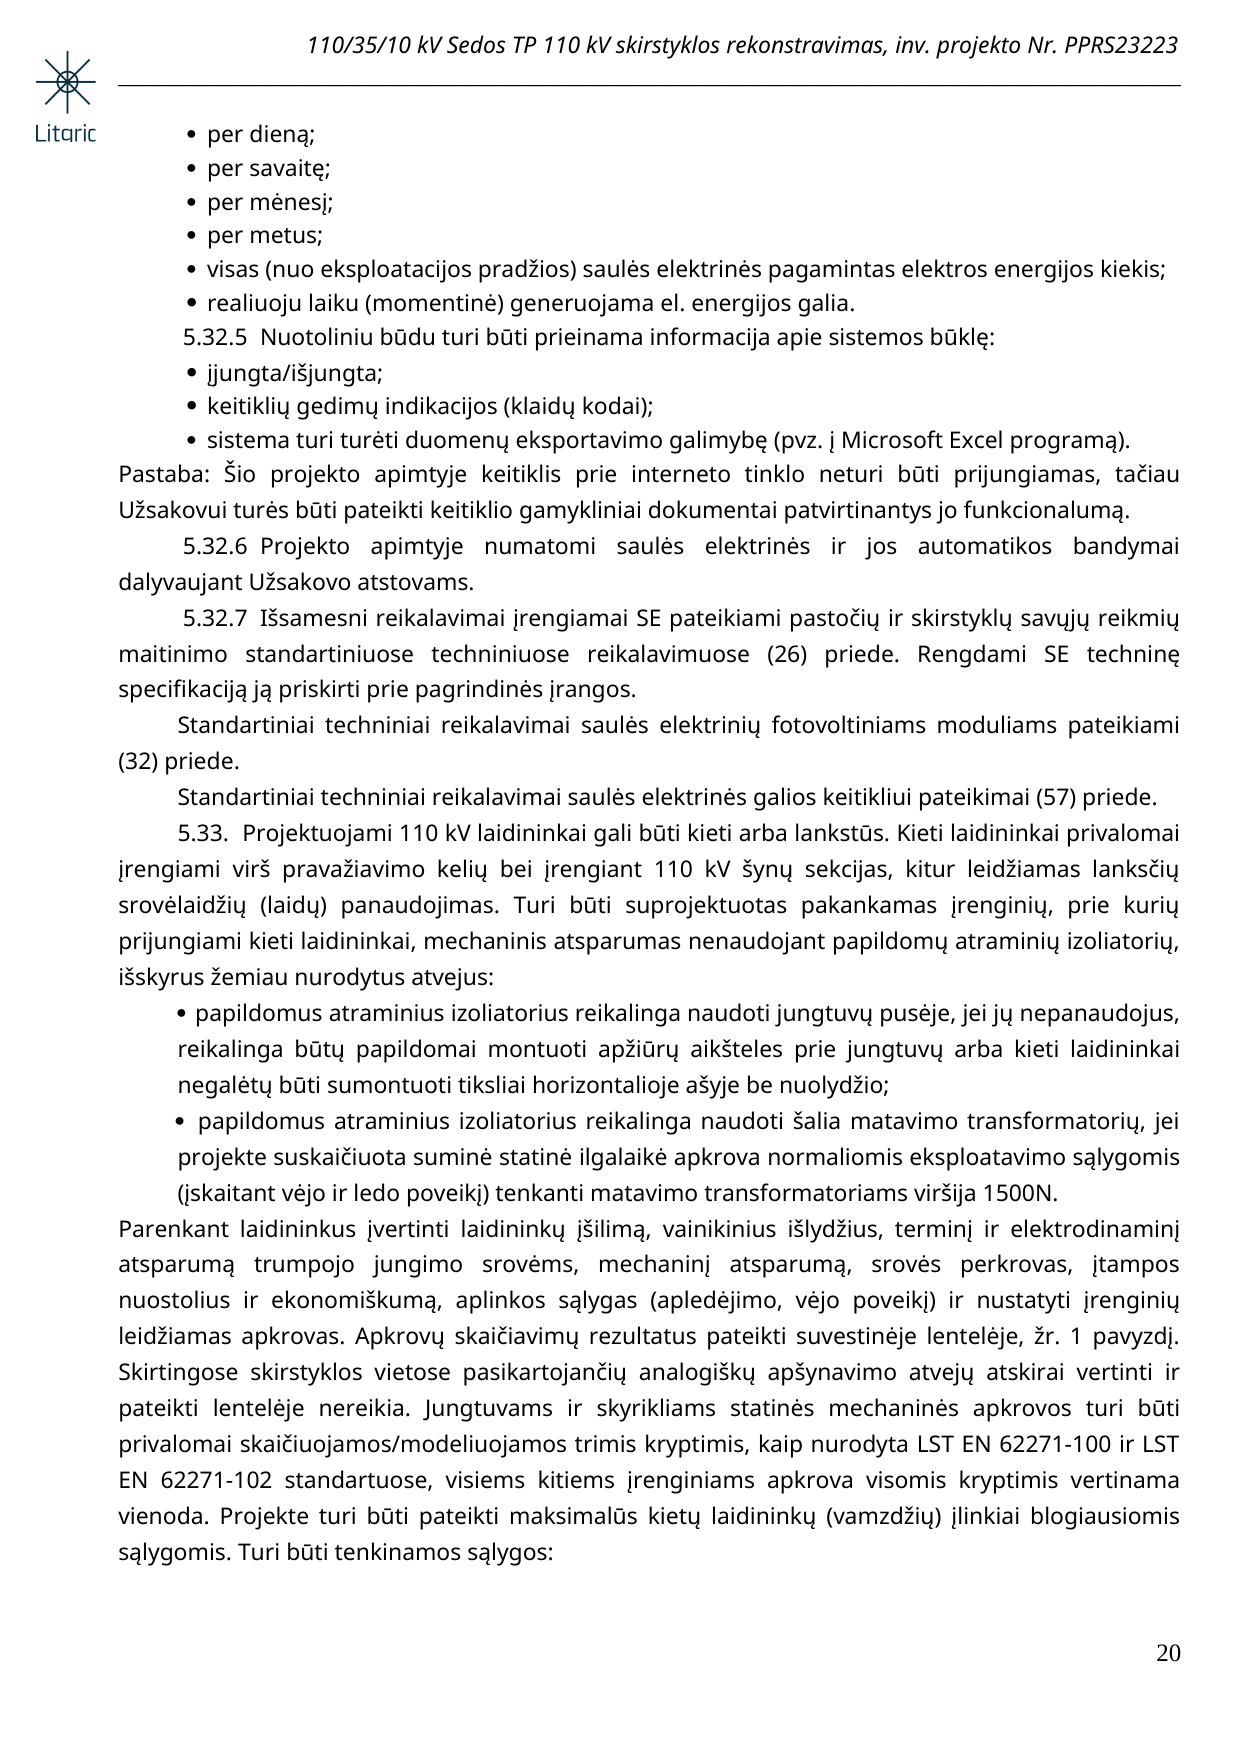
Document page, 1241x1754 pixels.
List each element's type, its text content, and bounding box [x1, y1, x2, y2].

list keitiklių gedimų indikacijos (klaidų kodai); [118, 390, 1181, 422]
list Nuotoliniu būdu turi būti prieinama informacija apie sistemos būklę: [118, 321, 1181, 352]
list papildomus atraminius izoliatorius reikalinga naudoti šalia matavimo transformatorių, jei projekte suskaičiuota suminė statinė ilgalaikė apkrova normaliomis eksploatavimo sąlygomis (įskaitant vėjo ir ledo poveikį) tenkanti matavimo transformatoriams viršija 1500N. [176, 1105, 1181, 1208]
list papildomus atraminius izoliatorius reikalinga naudoti jungtuvų pusėje, jei jų nepanaudojus, reikalinga būtų papildomai montuoti apžiūrų aikšteles prie jungtuvų arba kieti laidininkai negalėtų būti sumontuoti tiksliai horizontalioje ašyje be nuolydžio; [177, 997, 1181, 1100]
text Parenkant laidininkus įvertinti laidininkų įšilimą, vainikinius išlydžius, terminį ir elektrodinaminį atsparumą trumpojo jungimo srovėms, mechaninį atsparumą, srovės perkrovas, įtampos nuostolius ir ekonomiškumą, aplinkos sąlygas (apledėjimo, vėjo poveikį) ir nustatyti įrenginių leidžiamas apkrovas. Apkrovų skaičiavimų rezultatus pateikti suvestinėje lentelėje, žr. 1 pavyzdį. Skirtingose skirstyklos vietose pasikartojančių analogiškų apšynavimo atvejų atskirai vertinti ir pateikti lentelėje nereikia. Jungtuvams ir skyrikliams statinės mechaninės apkrovos turi būti privalomai skaičiuojamos/modeliuojamos trimis kryptimis, kaip nurodyta LST EN 62271-100 ir LST EN 62271-102 standartuose, visiems kitiems įrenginiams apkrova visomis kryptimis vertinama vienoda. Projekte turi būti pateikti maksimalūs kietų laidininkų (vamzdžių) įlinkiai blogiausiomis sąlygomis. Turi būti tenkinamos sąlygos: [118, 1212, 1181, 1567]
list Projekto apimtyje numatomi saulės elektrinės ir jos automatikos bandymai dalyvaujant Užsakovo atstovams. [118, 530, 1181, 597]
list įjungta/išjungta; [118, 357, 1181, 388]
list sistema turi turėti duomenų eksportavimo galimybę (pvz. į Microsoft Excel programą). [118, 424, 1181, 455]
list per metus; [118, 219, 1181, 251]
text Pastaba: Šio projekto apimtyje keitiklis prie interneto tinklo neturi būti prijungiamas, tačiau Užsakovui turės būti pateikti keitiklio gamykliniai dokumentai patvirtinantys jo funkcionalumą. [118, 458, 1181, 525]
list Išsamesni reikalavimai įrengiamai SE pateikiami pastočių ir skirstyklų savųjų reikmių maitinimo standartiniuose techniniuose reikalavimuose (26) priede. Rengdami SE techninę specifikaciją ją priskirti prie pagrindinės įrangos. [118, 602, 1181, 705]
list visas (nuo eksploatacijos pradžios) saulės elektrinės pagamintas elektros energijos kiekis; [118, 253, 1181, 284]
list per mėnesį; [118, 186, 1181, 217]
list per savaitę; [118, 152, 1181, 183]
text Standartiniai techniniai reikalavimai saulės elektrinių fotovoltiniams moduliams pateikiami priede. [118, 709, 1181, 777]
list Projektuojami 110 kV laidininkai gali būti kieti arba lankstūs. Kieti laidininkai privalomai įrengiami virš pravažiavimo kelių bei įrengiant 110 kV šynų sekcijas, kitur leidžiamas lanksčių srovėlaidžių (laidų) panaudojimas. Turi būti suprojektuotas pakankamas įrenginių, prie kurių prijungiami kieti laidininkai, mechaninis atsparumas nenaudojant papildomų atraminių izoliatorių, išskyrus žemiau nurodytus atvejus: [118, 817, 1181, 992]
list per dieną; [118, 118, 1181, 149]
list realiuoju laiku (momentinė) generuojama el. energijos galia. [118, 287, 1181, 318]
text Standartiniai techniniai reikalavimai saulės elektrinės galios keitikliui pateikimai (57) priede. [118, 781, 1181, 812]
picture [36, 51, 96, 142]
